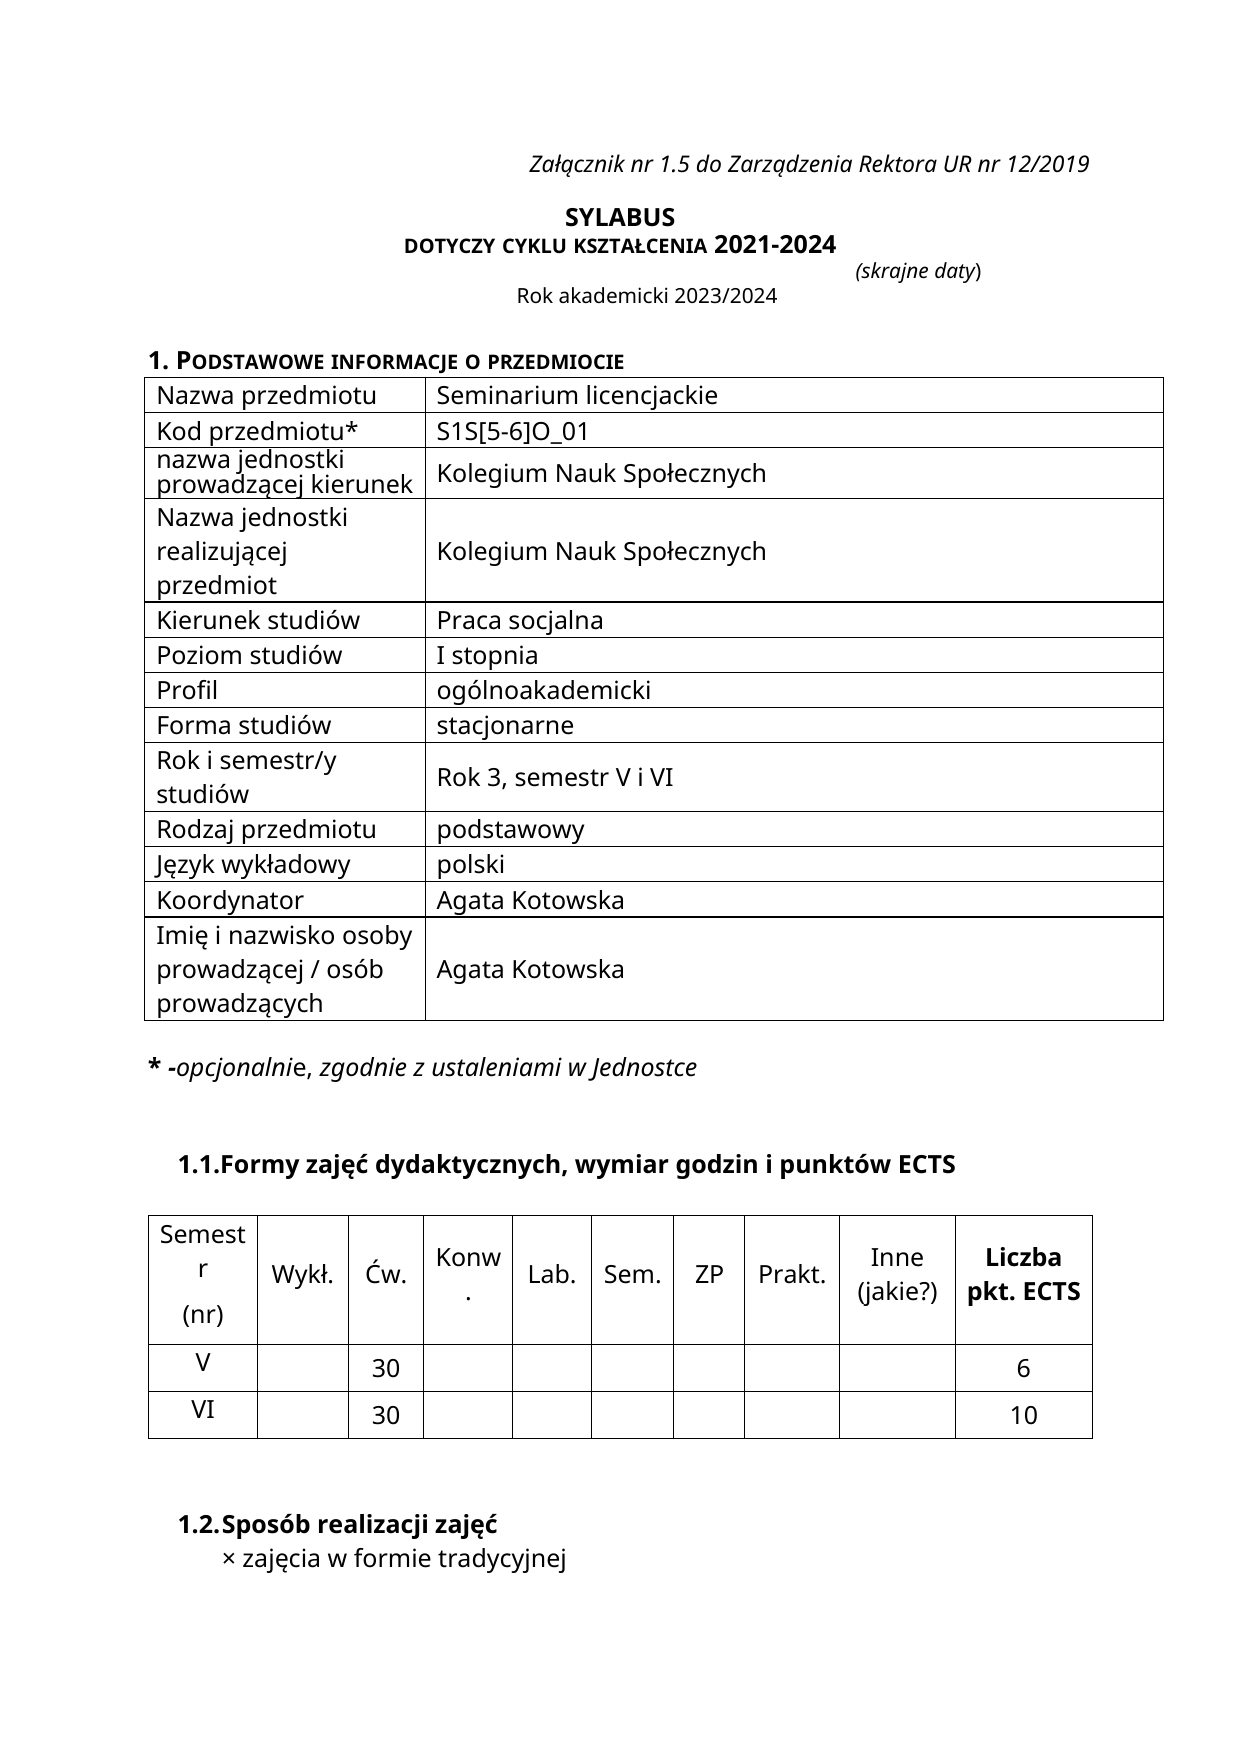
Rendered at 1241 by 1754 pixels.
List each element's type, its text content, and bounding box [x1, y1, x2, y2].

table_cell Forma studiów [145, 708, 425, 742]
text * -opcjonalnie, zgodnie z ustaleniami w Jednostce [148, 1050, 1092, 1084]
table_header Prakt. [745, 1216, 839, 1343]
table_header Liczba pkt. ECTS [956, 1216, 1092, 1343]
table_cell Agata Kotowska [426, 918, 1163, 1019]
table_header ZP [674, 1216, 744, 1343]
table_cell [840, 1345, 955, 1391]
table_cell V [149, 1345, 257, 1391]
text dotyczy cyklu kształcenia 2021-2024 [148, 234, 1092, 259]
table_cell VI [149, 1392, 257, 1438]
table_cell Kod przedmiotu* [145, 413, 425, 447]
table_header Ćw. [349, 1216, 423, 1343]
table_cell [424, 1345, 512, 1391]
text Załącznik nr 1.5 do Zarządzenia Rektora UR nr 12/2019 [148, 148, 1092, 179]
table_cell [592, 1392, 673, 1438]
table_header Konw. [424, 1216, 512, 1343]
table_cell [674, 1345, 744, 1391]
table_cell nazwa jednostki prowadzącej kierunek [145, 448, 425, 498]
table_cell Poziom studiów [145, 638, 425, 672]
table_cell Profil [145, 673, 425, 707]
table_cell 30 [349, 1392, 423, 1438]
table_cell [592, 1345, 673, 1391]
table_cell [513, 1392, 591, 1438]
table_cell Rodzaj przedmiotu [145, 812, 425, 846]
table_header Semestr (nr) [149, 1216, 257, 1343]
table_cell Rok 3, semestr V i VI [426, 743, 1163, 811]
table_cell 10 [956, 1392, 1092, 1438]
table_header Lab. [513, 1216, 591, 1343]
table_cell I stopnia [426, 638, 1163, 672]
table_cell [745, 1392, 839, 1438]
table_cell [424, 1392, 512, 1438]
text × zajęcia w formie tradycyjnej [222, 1541, 1092, 1575]
table_cell stacjonarne [426, 708, 1163, 742]
table_cell 6 [956, 1345, 1092, 1391]
table_cell Kolegium Nauk Społecznych [426, 499, 1163, 601]
table_cell S1S[5-6]O_01 [426, 413, 1163, 447]
table_cell ogólnoakademicki [426, 673, 1163, 707]
table_cell podstawowy [426, 812, 1163, 846]
table_cell [745, 1345, 839, 1391]
text SYLABUS [148, 200, 1092, 234]
table_cell polski [426, 847, 1163, 881]
table_cell Praca socjalna [426, 603, 1163, 637]
table_cell [258, 1345, 348, 1391]
table_header Sem. [592, 1216, 673, 1343]
table_cell Koordynator [145, 882, 425, 916]
text 1. Podstawowe informacje o przedmiocie [148, 343, 1092, 377]
table_cell Język wykładowy [145, 847, 425, 881]
table_cell Kolegium Nauk Społecznych [426, 448, 1163, 498]
table_cell [513, 1345, 591, 1391]
table_cell 30 [349, 1345, 423, 1391]
text 1.2. Sposób realizacji zajęć [177, 1507, 1092, 1541]
table_cell Imię i nazwisko osoby prowadzącej / osób prowadzących [145, 918, 425, 1019]
table_header Wykł. [258, 1216, 348, 1343]
table_cell Rok i semestr/y studiów [145, 743, 425, 811]
text (skrajne daty) [148, 259, 1092, 284]
table_cell [674, 1392, 744, 1438]
table_cell [840, 1392, 955, 1438]
text 1.1.Formy zajęć dydaktycznych, wymiar godzin i punktów ECTS [177, 1147, 1092, 1181]
table_cell Nazwa jednostki realizującej przedmiot [145, 499, 425, 601]
table_header Seminarium licencjackie [426, 378, 1163, 412]
table_header Inne (jakie?) [840, 1216, 955, 1343]
table_header Nazwa przedmiotu [145, 378, 425, 412]
text Rok akademicki 2023/2024 [148, 284, 1092, 309]
table_cell [258, 1392, 348, 1438]
table_cell Kierunek studiów [145, 603, 425, 637]
table_cell Agata Kotowska [426, 882, 1163, 916]
